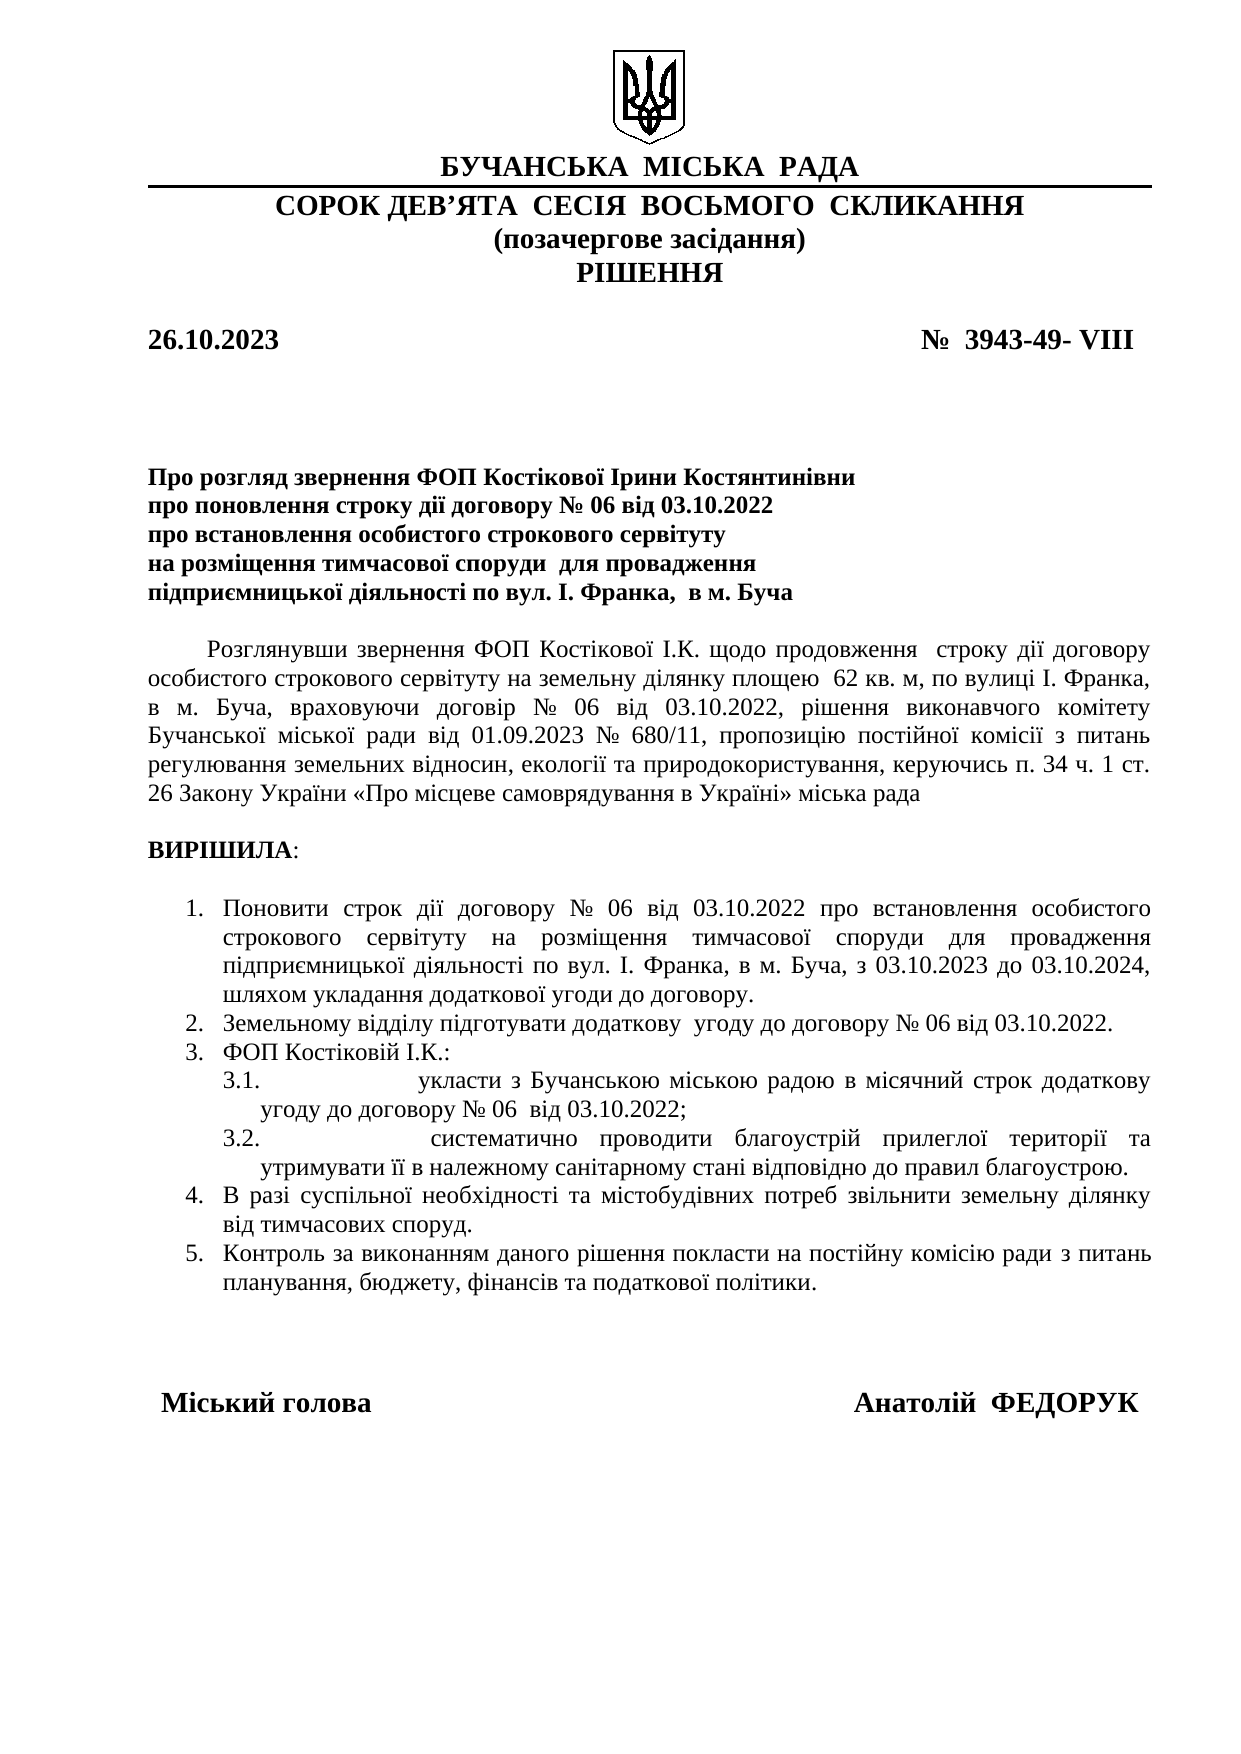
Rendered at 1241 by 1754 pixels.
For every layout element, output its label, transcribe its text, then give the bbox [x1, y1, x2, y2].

list В разі суспільної необхідності та містобудівних потреб звільнити земельну ділянку від тимчасових споруд. [185, 1180, 1152, 1238]
list ФОП Костіковій І.К.: [185, 1037, 1152, 1065]
list укласти з Бучанською міською радою в місячний строк додаткову угоду до договору № 06 від 03.10.2022; [223, 1065, 1152, 1123]
list Поновити строк дії договору № 06 від 03.10.2022 про встановлення особистого строкового сервітуту на розміщення тимчасової споруди для провадження підприємницької діяльності по вул. І. Франка, в м. Буча, з 03.10.2023 до 03.10.2024, шляхом укладання додаткової угоди до договору. [185, 893, 1152, 1008]
text 26.10.2023 № 3943-49- VІІІ [148, 322, 1152, 356]
text про встановлення особистого строкового сервітуту [148, 519, 1152, 548]
text (позачергове засідання) [148, 221, 1152, 255]
text підприємницької діяльності по вул. І. Франка, в м. Буча [148, 577, 1152, 605]
list Контроль за виконанням даного рішення покласти на постійну комісію ради з питань планування, бюджету, фінансів та податкової політики. [185, 1238, 1152, 1295]
text на розміщення тимчасової споруди для провадження [148, 548, 1152, 577]
text ВИРІШИЛА: [148, 835, 1152, 864]
text Про розгляд звернення ФОП Костікової Ірини Костянтинівни [148, 462, 1152, 490]
text Розглянувши звернення ФОП Костікової І.К. щодо продовження строку дії договору особистого строкового сервітуту на земельну ділянку площею 62 кв. м, по вулиці І. Франка, в м. Буча, враховуючи договір № 06 від 03.10.2022, рішення виконавчого комітету Бучанської міської ради від 01.09.2023 № 680/11, пропозицію постійної комісії з питань регулювання земельних відносин, екології та природокористування, керуючись п. 34 ч. 1 ст. 26 Закону України «Про місцеве самоврядування в Україні» міська рада [148, 634, 1152, 807]
text про поновлення строку дії договору № 06 від 03.10.2022 [148, 490, 1152, 519]
text Міський голова Анатолій ФЕДОРУК [148, 1386, 1152, 1419]
list Земельному відділу підготувати додаткову угоду до договору № 06 від 03.10.2022. [185, 1008, 1152, 1037]
text БУЧАНСЬКА МІСЬКА РАДА [148, 149, 1152, 185]
list систематично проводити благоустрій прилеглої території та утримувати її в належному санітарному стані відповідно до правил благоустрою. [223, 1123, 1152, 1180]
text СОРОК ДЕВ’ЯТА СЕСІЯ ВОСЬМОГО СКЛИКАННЯ [148, 188, 1152, 221]
text РІШЕННЯ [148, 255, 1152, 288]
